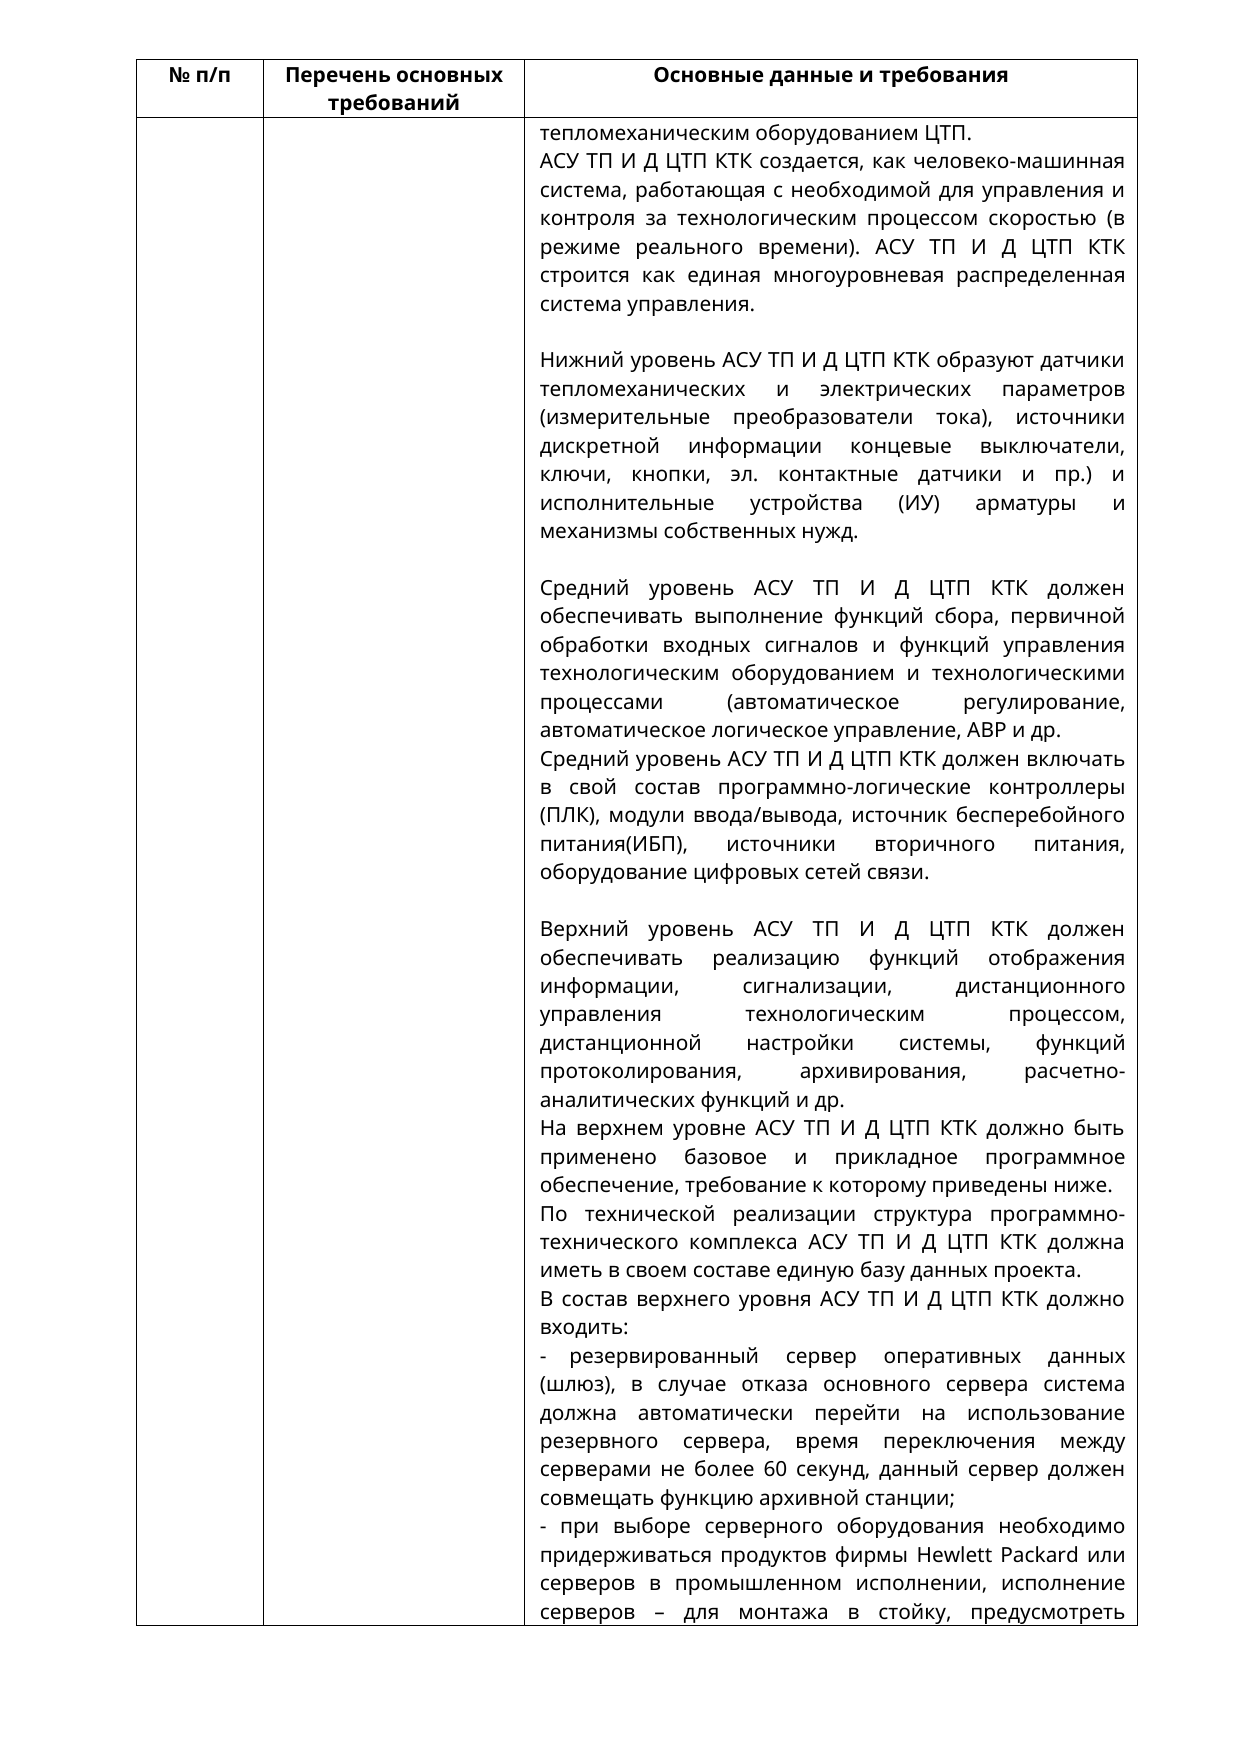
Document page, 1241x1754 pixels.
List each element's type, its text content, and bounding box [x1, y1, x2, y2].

table_header № п/п [137, 60, 263, 117]
table_header Перечень основных требований [264, 60, 524, 117]
table_header Основные данные и требования [525, 60, 1137, 117]
table_cell [137, 118, 263, 1625]
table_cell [264, 118, 524, 1625]
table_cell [525, 118, 1137, 1625]
